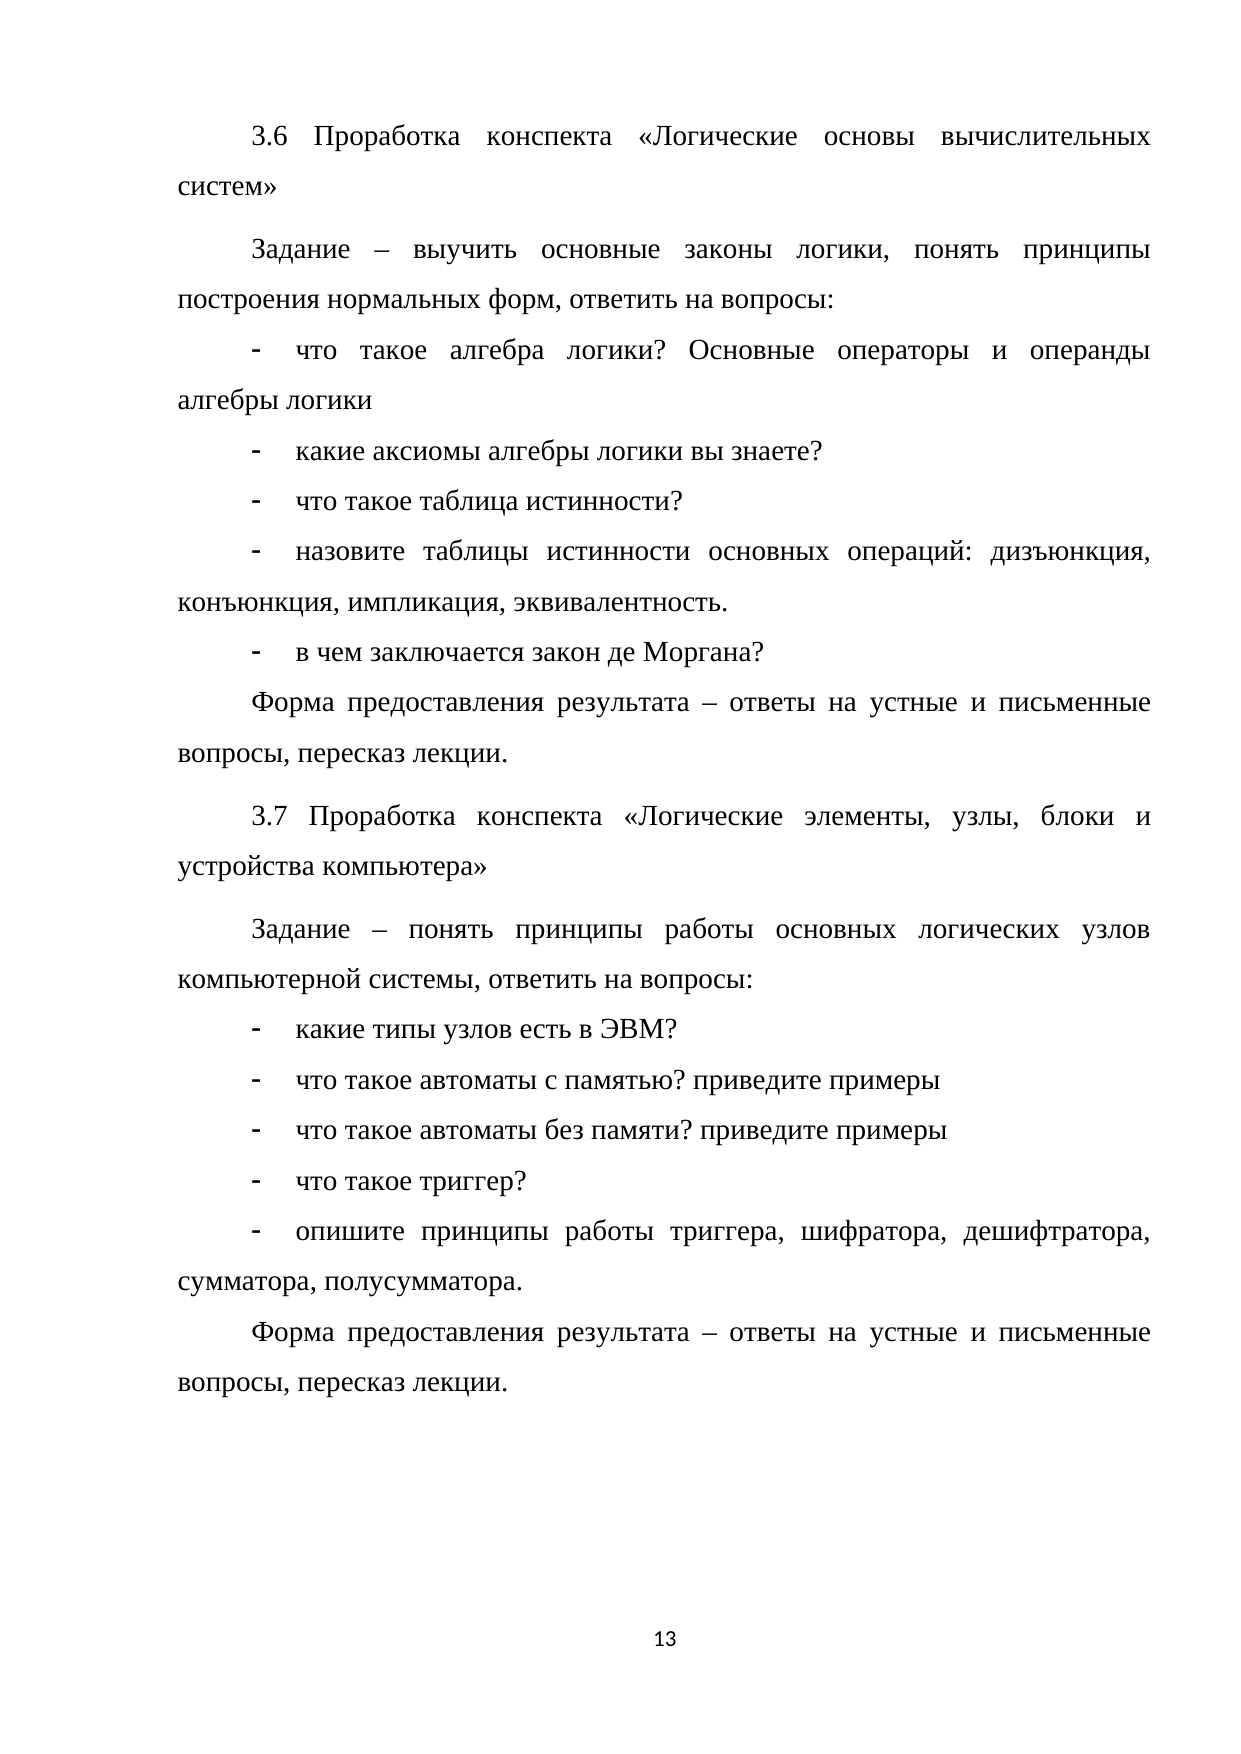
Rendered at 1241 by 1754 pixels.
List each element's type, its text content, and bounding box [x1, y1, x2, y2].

list что такое автоматы без памяти? приведите примеры [177, 1112, 1152, 1146]
list что такое таблица истинности? [177, 483, 1152, 517]
list какие аксиомы алгебры логики вы знаете? [177, 433, 1152, 466]
list что такое автоматы с памятью? приведите примеры [177, 1062, 1152, 1096]
list в чем заключается закон де Моргана? [177, 634, 1152, 668]
subtitle 3.7 Проработка конспекта «Логические элементы, узлы, блоки и устройства компьютера» [177, 798, 1152, 882]
list какие типы узлов есть в ЭВМ? [177, 1011, 1152, 1045]
list Задание – выучить основные законы логики, понять принципы построения нормальных форм, ответить на вопросы: [177, 231, 1152, 315]
list Задание – понять принципы работы основных логических узлов компьютерной системы, ответить на вопросы: [177, 911, 1152, 995]
list что такое триггер? [177, 1163, 1152, 1196]
list опишите принципы работы триггера, шифратора, дешифтратора, сумматора, полусумматора. [177, 1213, 1152, 1297]
text Форма предоставления результата – ответы на устные и письменные вопросы, пересказ лекции. [177, 1314, 1152, 1398]
subtitle 3.6 Проработка конспекта «Логические основы вычислительных систем» [177, 118, 1152, 202]
list назовите таблицы истинности основных операций: дизъюнкция, конъюнкция, импликация, эквивалентность. [177, 533, 1152, 617]
text Форма предоставления результата – ответы на устные и письменные вопросы, пересказ лекции. [177, 684, 1152, 768]
list что такое алгебра логики? Основные операторы и операнды алгебры логики [177, 332, 1152, 416]
